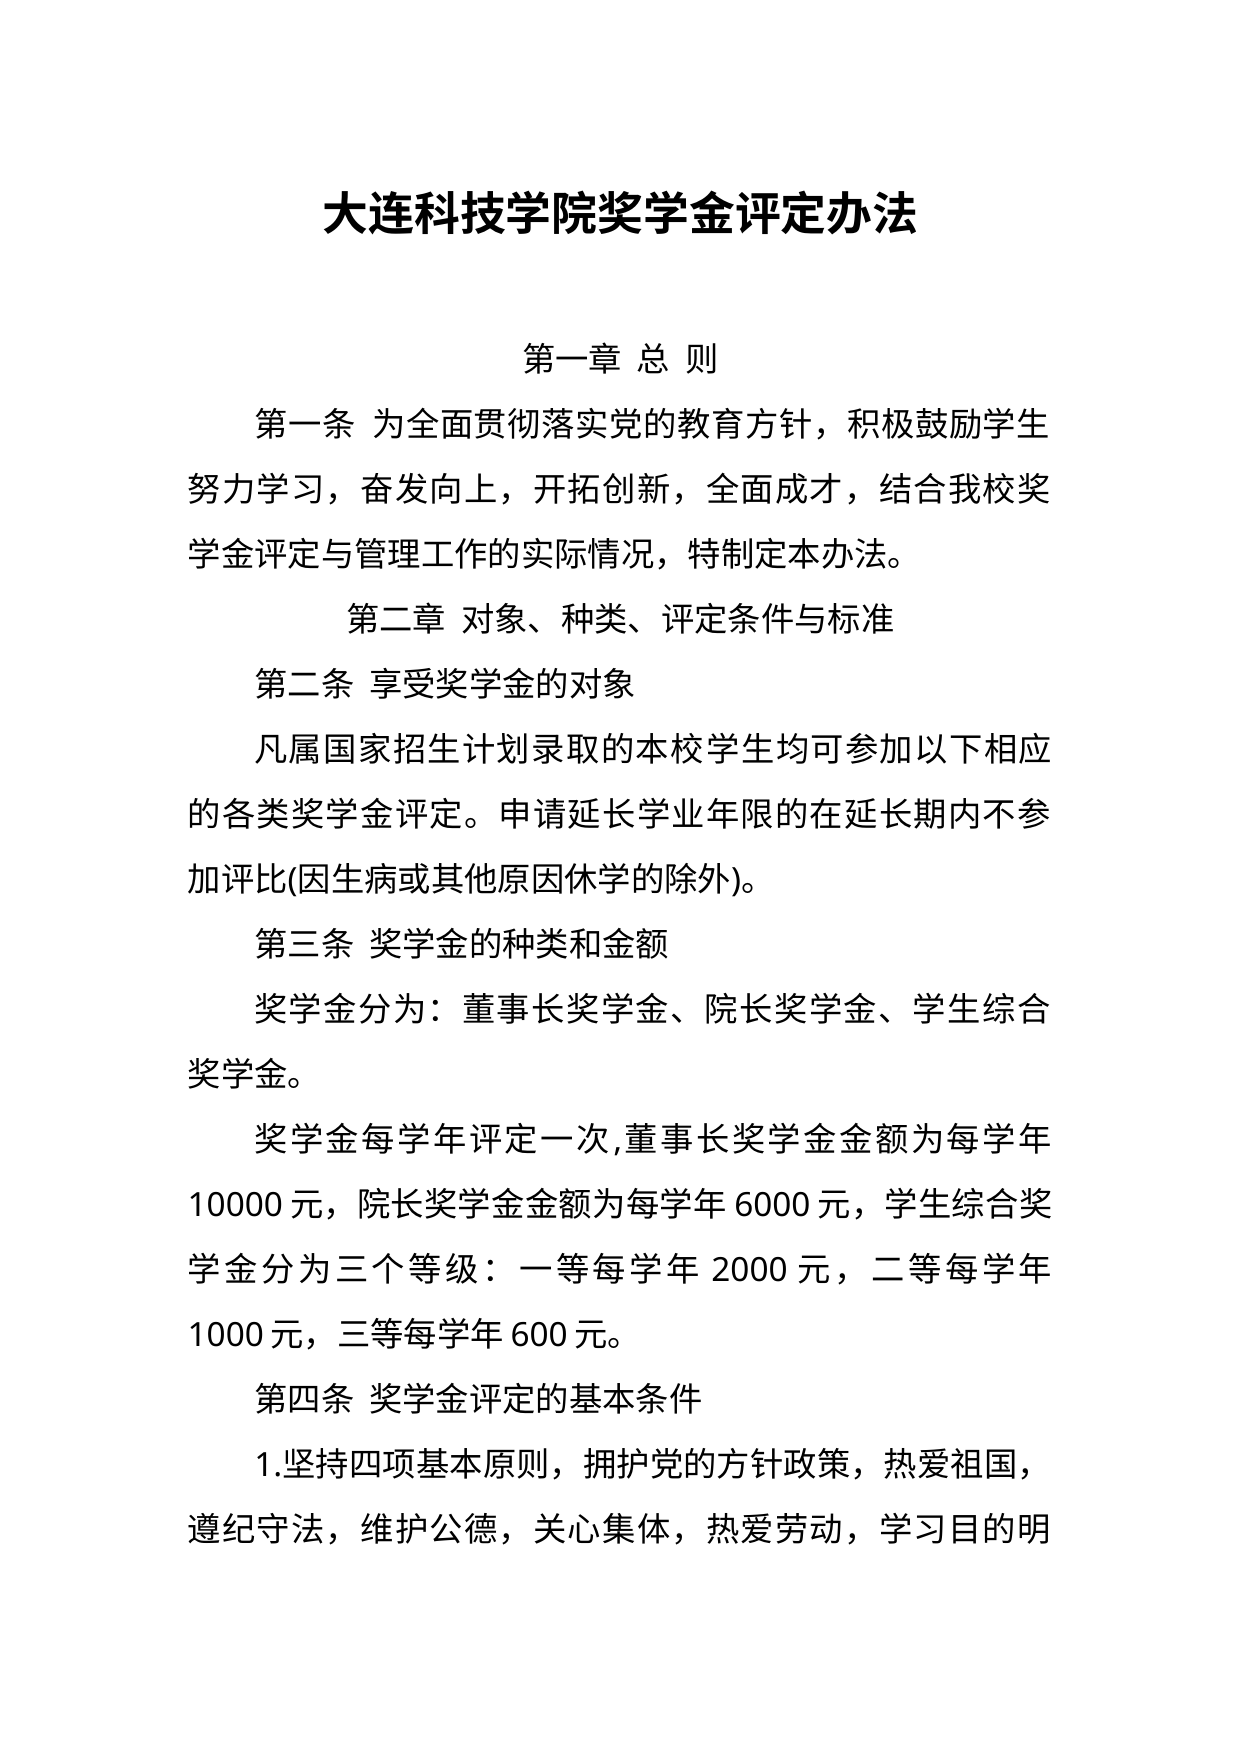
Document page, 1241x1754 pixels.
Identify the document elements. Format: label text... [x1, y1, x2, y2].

text 凡属国家招生计划录取的本校学生均可参加以下相应的各类奖学金评定。申请延长学业年限的在延长期内不参加评比(因生病或其他原因休学的除外)。 [187, 714, 1053, 909]
text 大连科技学院奖学金评定办法 [187, 162, 1053, 259]
text 第一章 总 则 [187, 324, 1053, 389]
text 奖学金每学年评定一次,董事长奖学金金额为每学年10000元，院长奖学金金额为每学年6000元，学生综合奖学金分为三个等级：一等每学年2000元，二等每学年1000元，三等每学年600元。 [187, 1104, 1053, 1364]
text 第四条 奖学金评定的基本条件 [187, 1364, 1053, 1429]
text 奖学金分为：董事长奖学金、院长奖学金、学生综合奖学金。 [187, 974, 1053, 1104]
text 第一条 为全面贯彻落实党的教育方针，积极鼓励学生努力学习，奋发向上，开拓创新，全面成才，结合我校奖学金评定与管理工作的实际情况，特制定本办法。 [187, 389, 1053, 584]
text 第二章 对象、种类、评定条件与标准 [187, 584, 1053, 649]
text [187, 1429, 1053, 1559]
text 第三条 奖学金的种类和金额 [187, 909, 1053, 974]
text 第二条 享受奖学金的对象 [187, 649, 1053, 714]
